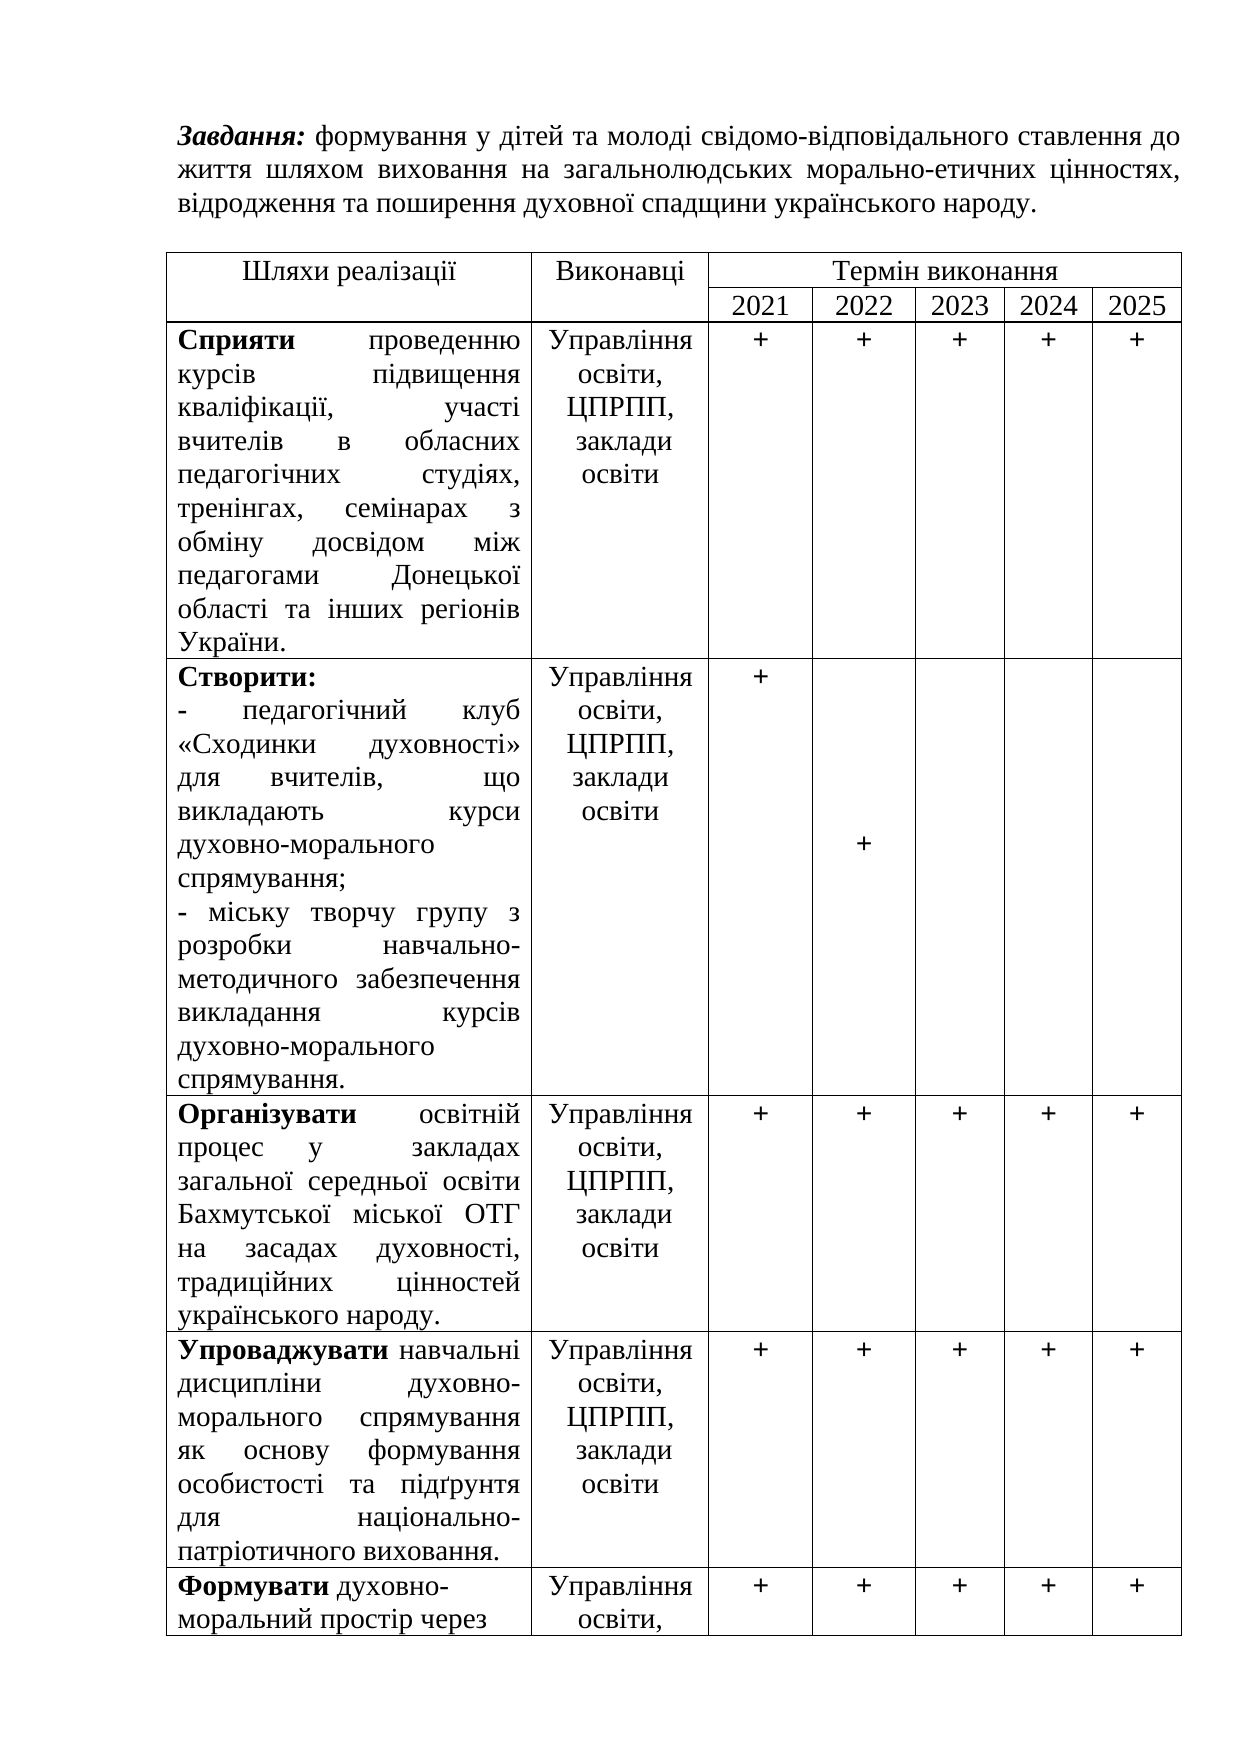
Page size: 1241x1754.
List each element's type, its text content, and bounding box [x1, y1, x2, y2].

table_cell Управління освіти, ЦПРПП, заклади освіти [532, 323, 708, 658]
table_cell Управління освіти, ЦПРПП, заклади освіти [532, 1096, 708, 1331]
table_cell + [709, 1568, 812, 1635]
table_cell + [1093, 323, 1181, 658]
table_cell + [1093, 1568, 1181, 1635]
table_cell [167, 1568, 531, 1635]
table_cell + [1005, 1096, 1092, 1331]
table_header Виконавці [532, 253, 708, 321]
table_cell [1005, 659, 1092, 1095]
table_cell + [709, 1096, 812, 1331]
table_cell Управління освіти, ЦПРПП, заклади освіти [532, 659, 708, 1095]
table_cell + [1005, 1568, 1092, 1635]
table_cell + [813, 323, 915, 658]
table_cell + [1093, 1096, 1181, 1331]
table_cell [532, 1568, 708, 1635]
table_cell 2025 [1093, 288, 1181, 321]
table_cell + [916, 1568, 1004, 1635]
table_header Шляхи реалізації [167, 253, 531, 321]
table_header Термін виконання [709, 253, 1181, 287]
table_cell 2024 [1005, 288, 1092, 321]
table_cell + [916, 1096, 1004, 1331]
table_cell Створити: - педагогічний клуб «Сходинки духовності» для вчителів, що викладають курси духовно-морального спрямування; - міську творчу групу з розробки навчально-методичного забезпечення викладання курсів духовно-морального спрямування. [167, 659, 531, 1095]
table_cell + [709, 323, 812, 658]
table_cell + [1005, 323, 1092, 658]
text Завдання: формування у дітей та молоді свідомо-відповідального ставлення до життя шляхом виховання на загальнолюдських морально-етичних цінностях, відродження та поширення духовної спадщини українського народу. [177, 118, 1181, 219]
table_cell + [813, 1096, 915, 1331]
table_cell 2022 [813, 288, 915, 321]
table_cell 2023 [916, 288, 1004, 321]
table_cell + [916, 323, 1004, 658]
table_cell [1093, 659, 1181, 1095]
table_cell + [1005, 1332, 1092, 1567]
table_cell + [916, 1332, 1004, 1567]
table_cell Сприяти проведенню курсів підвищення кваліфікації, участі вчителів в обласних педагогічних студіях, тренінгах, семінарах з обміну досвідом між педагогами Донецької області та інших регіонів України. [167, 323, 531, 658]
table_cell + [1093, 1332, 1181, 1567]
table_cell Упроваджувати навчальні дисципліни духовно-морального спрямування як основу формування особистості та підґрунтя для національно-патріотичного виховання. [167, 1332, 531, 1567]
table_cell + [709, 1332, 812, 1567]
table_cell + [709, 659, 812, 1095]
table_cell 2021 [709, 288, 812, 321]
table_cell Організувати освітній процес у закладах загальної середньої освіти Бахмутської міської ОТГ на засадах духовності, традиційних цінностей українського народу. [167, 1096, 531, 1331]
table_cell + [813, 1568, 915, 1635]
table_cell [916, 659, 1004, 1095]
table_cell + [813, 1332, 915, 1567]
table_cell + [813, 659, 915, 1095]
table_cell Управління освіти, ЦПРПП, заклади освіти [532, 1332, 708, 1567]
